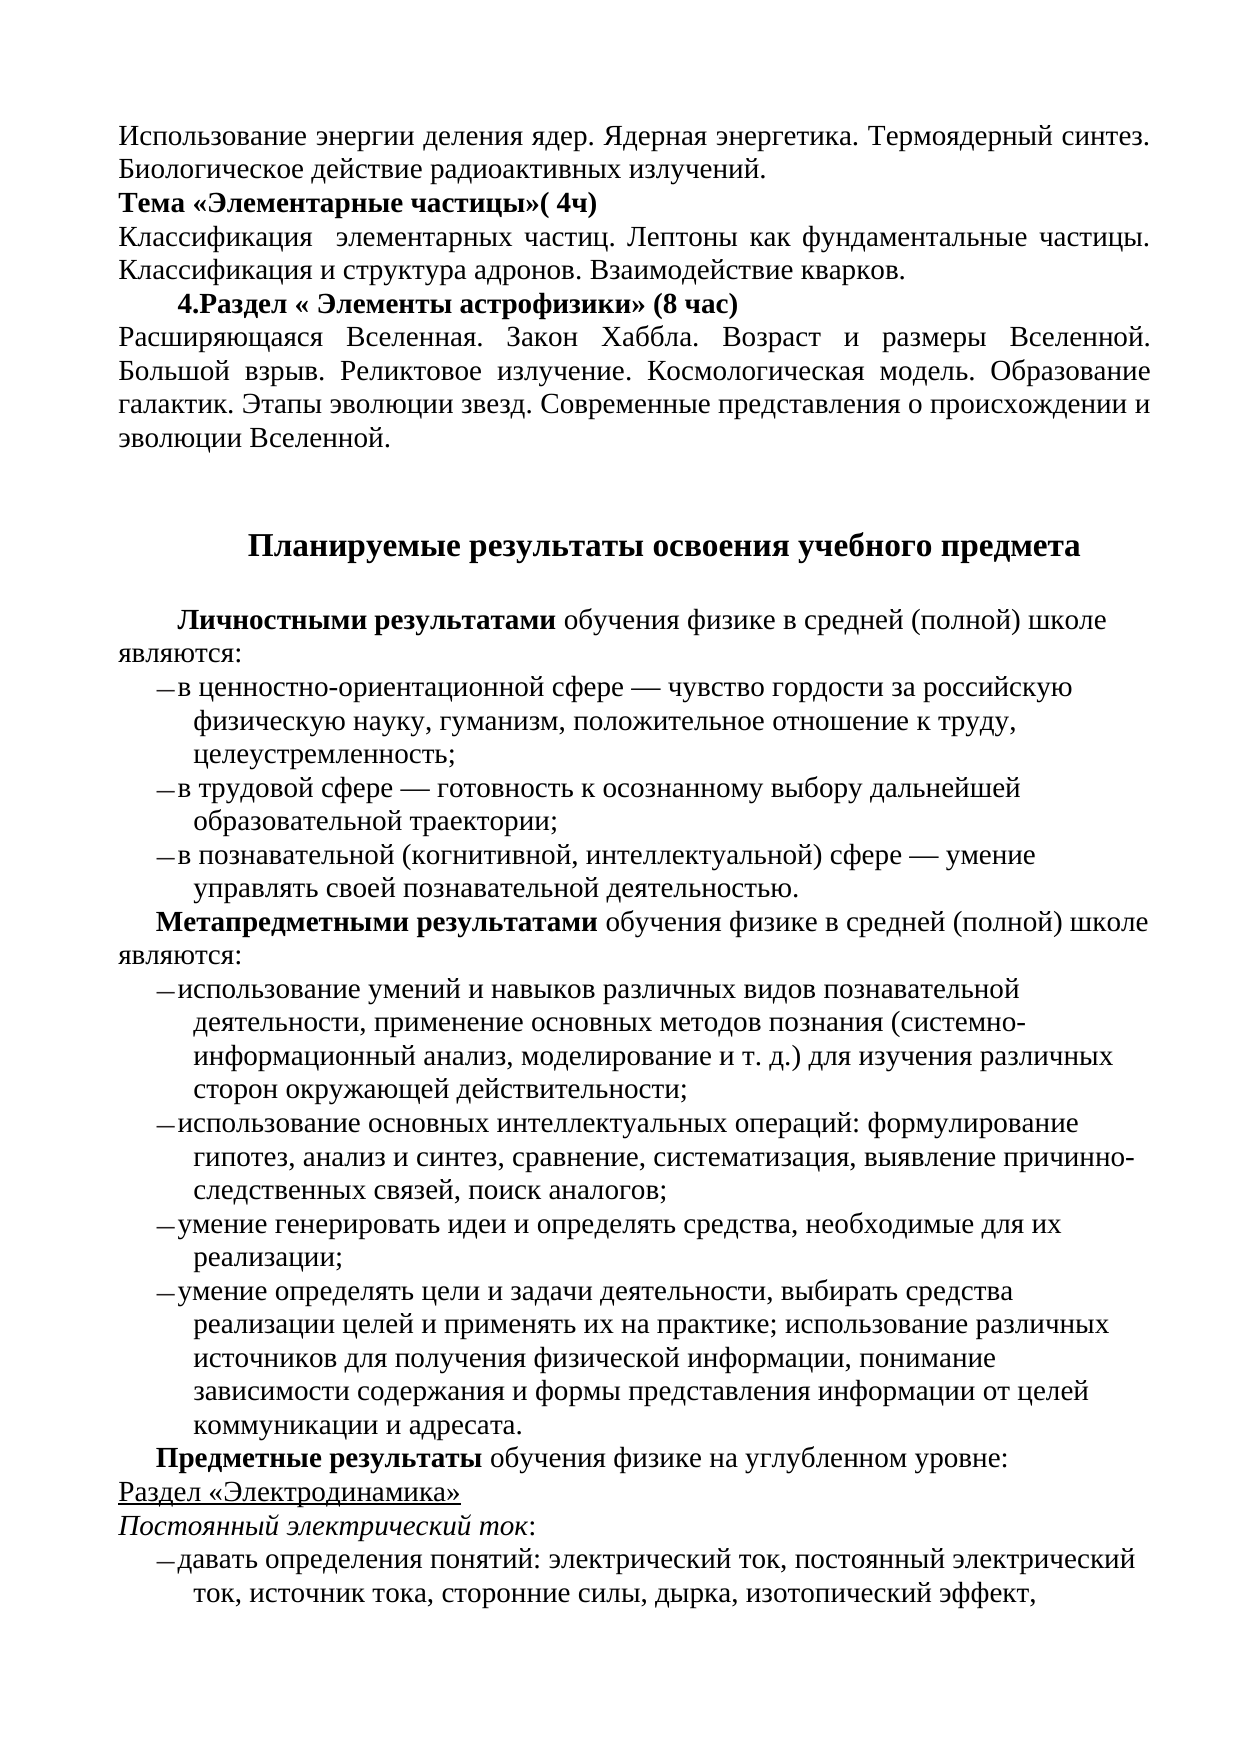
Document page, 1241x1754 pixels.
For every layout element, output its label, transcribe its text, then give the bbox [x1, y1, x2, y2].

text Расширяющаяся Вселенная. Закон Хаббла. Возраст и размеры Вселенной. Большой взрыв. Реликтовое излучение. Космологическая модель. Образование галактик. Этапы эволюции звезд. Современные представления о происхождении и эволюции Вселенной. [118, 319, 1152, 453]
text Раздел «Электродинамика» [118, 1474, 1152, 1508]
text Предметные результаты обучения физике на углубленном уровне: [118, 1441, 1152, 1474]
text Планируемые результаты освоения учебного предмета [177, 525, 1152, 564]
text Постоянный электрический ток: [118, 1508, 1152, 1541]
list в познавательной (когнитивной, интеллектуальной) сфере — умение управлять своей познавательной деятельностью. [156, 837, 1152, 904]
list использование основных интеллектуальных операций: формулирование гипотез, анализ и синтез, сравнение, систематизация, выявление причинно-следственных связей, поиск аналогов; [156, 1105, 1152, 1206]
list в трудовой сфере — готовность к осознанному выбору дальнейшей образовательной траектории; [156, 770, 1152, 837]
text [118, 118, 1152, 185]
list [156, 1541, 1152, 1608]
text Классификация элементарных частиц. Лептоны как фундаментальные частицы. Классификация и структура адронов. Взаимодействие кварков. [118, 219, 1152, 286]
list использование умений и навыков различных видов познавательной деятельности, применение основных методов познания (системно-информационный анализ, моделирование и т. д.) для изучения различных сторон окружающей действительности; [156, 971, 1152, 1105]
list умение генерировать идеи и определять средства, необходимые для их реализации; [156, 1206, 1152, 1273]
list в ценностно-ориентационной сфере — чувство гордости за российскую физическую науку, гуманизм, положительное отношение к труду, целеустремленность; [156, 669, 1152, 770]
list умение определять цели и задачи деятельности, выбирать средства реализации целей и применять их на практике; использование различных источников для получения физической информации, понимание зависимости содержания и формы представления информации от целей коммуникации и адресата. [156, 1273, 1152, 1441]
text Личностными результатами обучения физике в средней (полной) школе являются: [118, 602, 1152, 669]
text Метапредметными результатами обучения физике в средней (полной) школе являются: [118, 904, 1152, 971]
text Тема «Элементарные частицы»( 4ч) [118, 185, 1152, 219]
text 4.Раздел « Элементы астрофизики» (8 час) [118, 286, 1152, 319]
